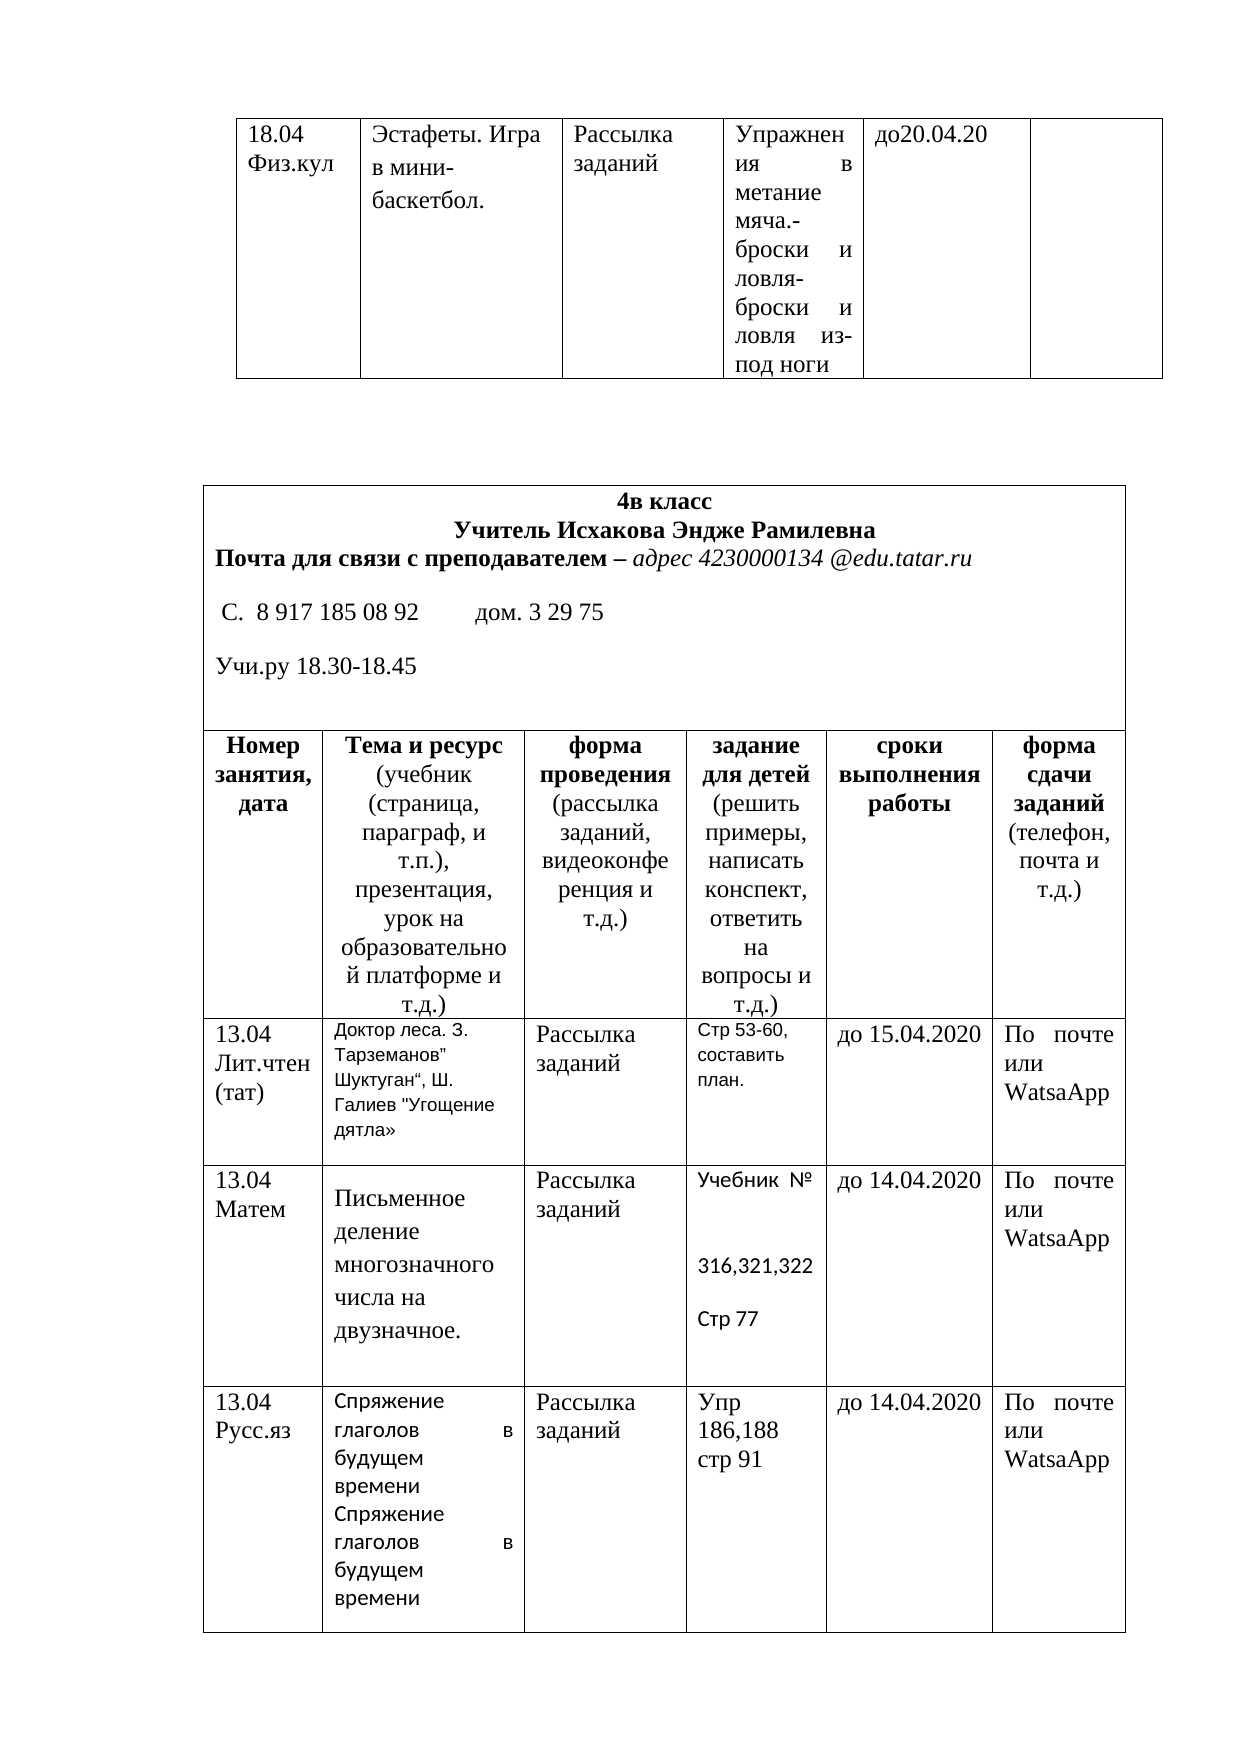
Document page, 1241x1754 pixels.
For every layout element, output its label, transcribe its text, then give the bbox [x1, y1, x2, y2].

table_header 4в класс Учитель Исхакова Эндже Рамилевна Почта для связи с преподавателем – адрес 4230000134 @edu.tatar.ru С. 8 917 185 08 92 дом. 3 29 75 Учи.ру 18.30-18.45 [204, 486, 1125, 729]
table_cell до 15.04.2020 [827, 1019, 992, 1164]
table_cell Рассылка заданий [525, 1019, 686, 1164]
table_cell форма проведения (рассылка заданий, видеоконференция и т.д.) [525, 731, 686, 1018]
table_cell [993, 1387, 1125, 1632]
table_cell По почте или WatsaApp [993, 1019, 1125, 1164]
table_cell 13.04 Лит.чтен(тат) [204, 1019, 322, 1164]
table_cell Номер занятия, дата [204, 731, 322, 1018]
table_cell Рассылка заданий [525, 1387, 686, 1632]
table_cell Тема и ресурс (учебник (страница, параграф, и т.п.), презентация, урок на образовательной платформе и т.д.) [323, 731, 524, 1018]
table_cell Рассылка заданий [525, 1166, 686, 1386]
table_cell Учебник № 316,321,322 Стр 77 [687, 1166, 826, 1386]
table_cell 18.04 Физ.кул [237, 119, 360, 378]
table_cell до20.04.20 [864, 119, 1030, 378]
table_cell 13.04 Матем [204, 1166, 322, 1386]
table_cell Стр 53-60, составить план. [687, 1019, 826, 1164]
table_cell Рассылка заданий [563, 119, 723, 378]
table_cell задание для детей (решить примеры, написать конспект, ответить на вопросы и т.д.) [687, 731, 826, 1018]
table_cell 13.04 Русс.яз [204, 1387, 322, 1632]
table_cell Письменное деление многозначного числа на двузначное. [323, 1166, 524, 1386]
table_cell По почте или WatsaApp [993, 1166, 1125, 1386]
table_cell форма сдачи заданий (телефон, почта и т.д.) [993, 731, 1125, 1018]
table_cell Упр 186,188 стр 91 [687, 1387, 826, 1632]
table_cell до 14.04.2020 [827, 1387, 992, 1632]
table_cell Эстафеты. Игра в мини-баскетбол. [361, 119, 562, 378]
table_cell Упражнения в метание мяча.-броски и ловля- броски и ловля из-под ноги [724, 119, 863, 378]
table_cell Доктор леса. З. Тарземанов” Шуктуган“, Ш. Галиев "Угощение дятла» [323, 1019, 524, 1164]
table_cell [323, 1387, 524, 1632]
table_cell сроки выполнения работы [827, 731, 992, 1018]
table_cell до 14.04.2020 [827, 1166, 992, 1386]
table_cell [1031, 119, 1162, 378]
